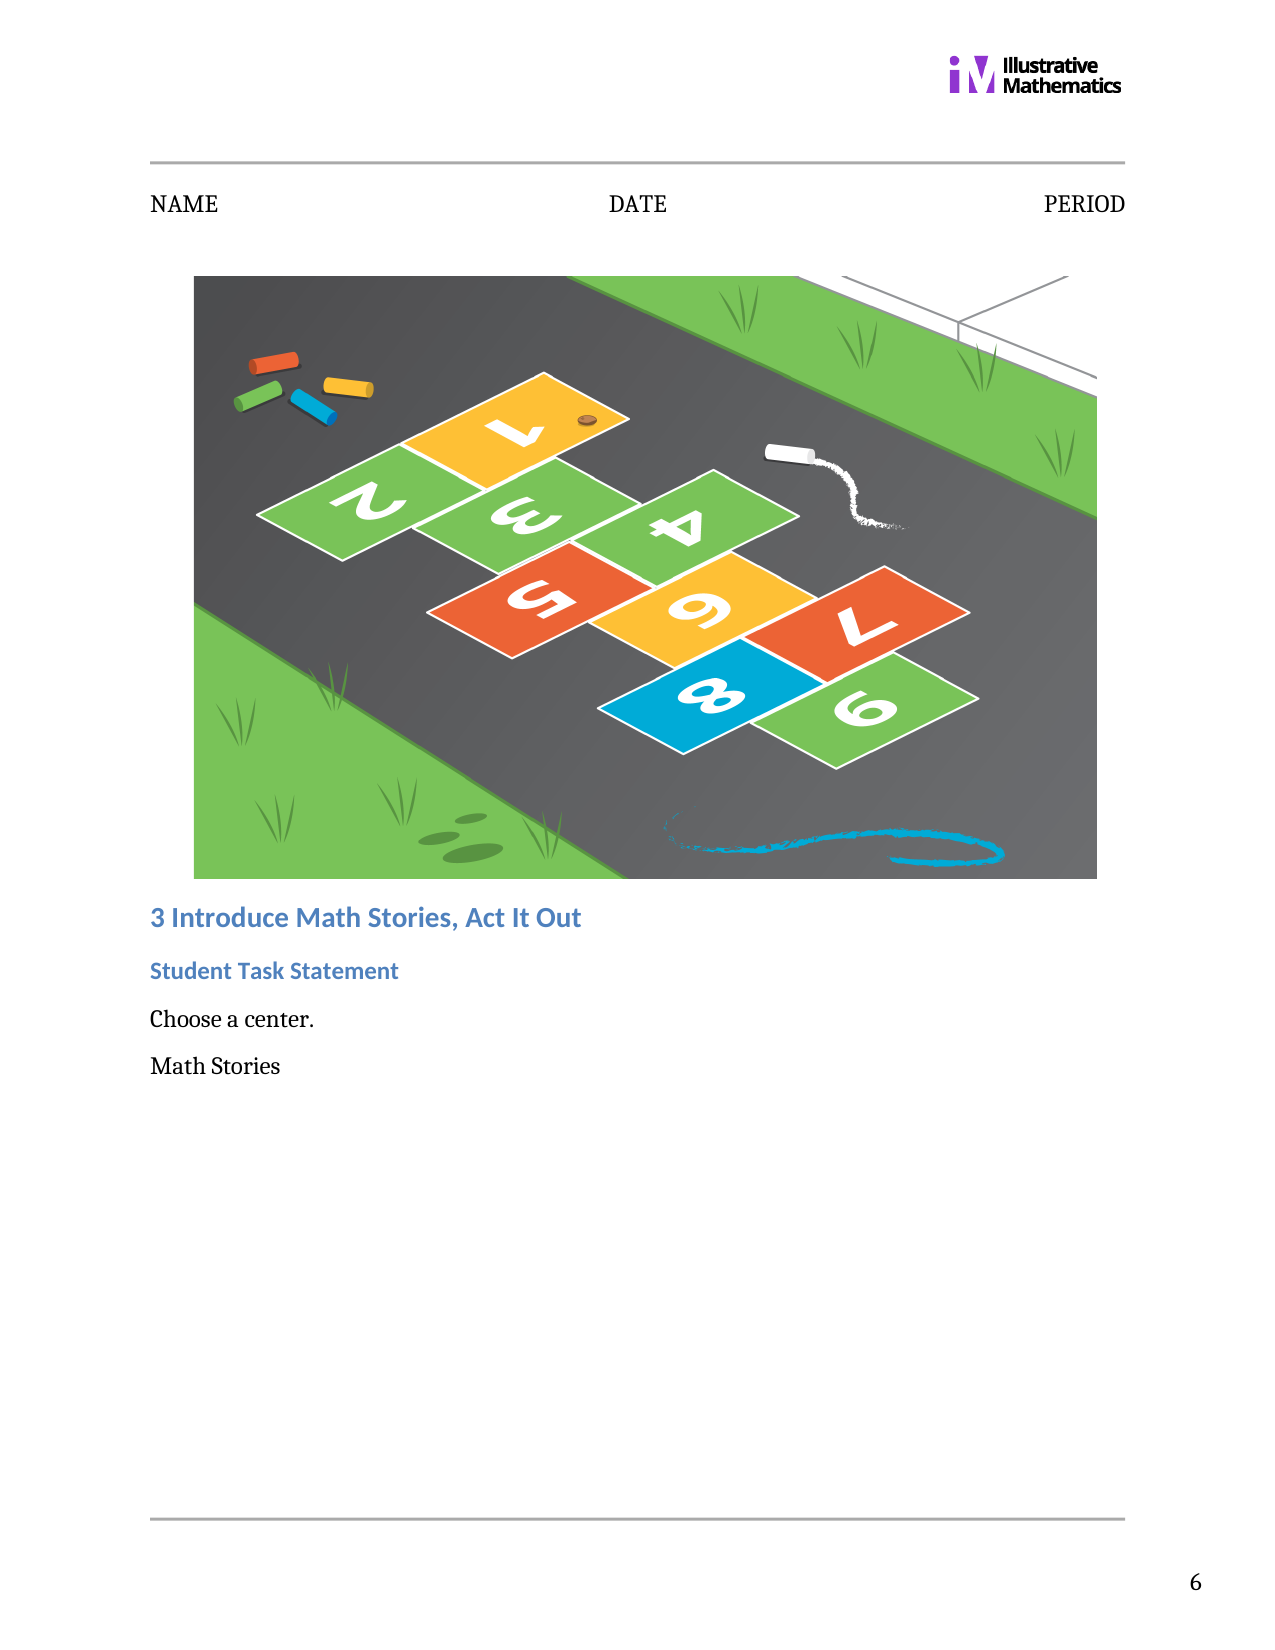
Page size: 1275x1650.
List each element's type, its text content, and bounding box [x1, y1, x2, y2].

text Choose a center. [150, 1005, 1125, 1033]
picture [193, 276, 1097, 879]
text Math Stories [150, 1052, 1125, 1081]
subtitle Student Task Statement [150, 956, 1125, 986]
picture [949, 55, 1121, 93]
subtitle 3 Introduce Math Stories, Act It Out [150, 899, 1125, 935]
